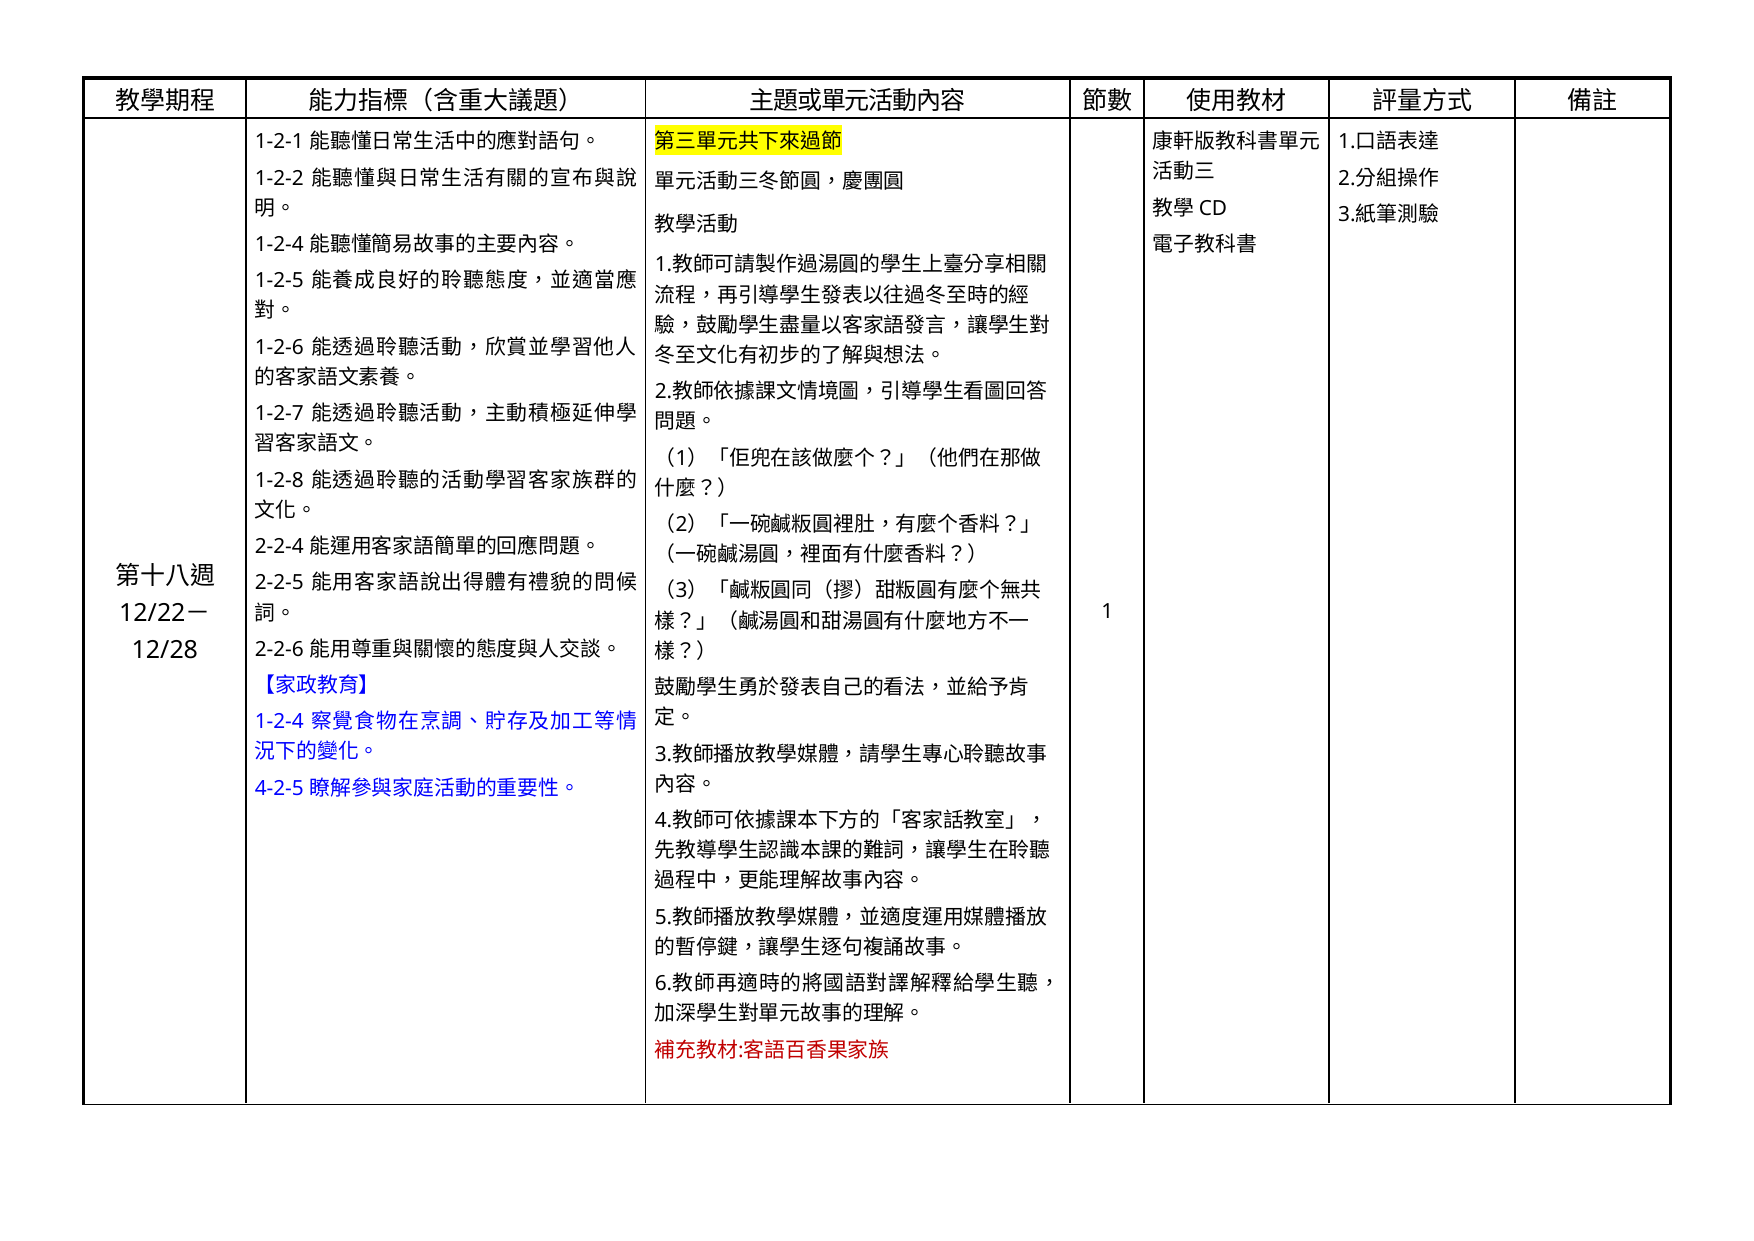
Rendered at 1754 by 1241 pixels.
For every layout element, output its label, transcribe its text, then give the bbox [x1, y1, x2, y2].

table_cell 1-2-1 能聽懂日常生活中的應對語句。 1-2-2 能聽懂與日常生活有關的宣布與說明。 1-2-4 能聽懂簡易故事的主要內容。 1-2-5 能養成良好的聆聽態度，並適當應對。 1-2-6 能透過聆聽活動，欣賞並學習他人的客家語文素養。 1-2-7 能透過聆聽活動，主動積極延伸學習客家語文。 1-2-8 能透過聆聽的活動學習客家族群的文化。 2-2-4 能運用客家語簡單的回應問題。 2-2-5 能用客家語說出得體有禮貌的問候詞。 2-2-6 能用尊重與關懷的態度與人交談。 【家政教育】 1-2-4 察覺食物在烹調、貯存及加工等情況下的變化。 4-2-5 瞭解參與家庭活動的重要性。 [247, 119, 645, 1103]
table_cell [1516, 119, 1669, 1103]
table_cell 1 [1071, 119, 1143, 1103]
table_cell 第十八週 12/22－12/28 [85, 119, 245, 1103]
table_header 備註 [1516, 80, 1669, 117]
table_header 評量方式 [1330, 80, 1514, 117]
table_header 節數 [1071, 80, 1143, 117]
table_cell 1.口語表達 2.分組操作 3.紙筆測驗 [1330, 119, 1514, 1103]
table_header 教學期程 [85, 80, 245, 117]
table_header 主題或單元活動內容 [646, 80, 1069, 117]
table_cell 第三單元共下來過節 單元活動三冬節圓，慶團圓 教學活動 1.教師可請製作過湯圓的學生上臺分享相關流程，再引導學生發表以往過冬至時的經驗，鼓勵學生盡量以客家語發言，讓學生對冬至文化有初步的了解與想法。 2.教師依據課文情境圖，引導學生看圖回答問題。 （1）「佢兜在該做麼个？」（他們在那做什麼？） （2）「一碗鹹粄圓裡肚，有麼个香料？」（一碗鹹湯圓，裡面有什麼香料？） （3）「鹹粄圓同（摎）甜粄圓有麼个無共樣？」（鹹湯圓和甜湯圓有什麼地方不一樣？） 鼓勵學生勇於發表自己的看法，並給予肯定。 3.教師播放教學媒體，請學生專心聆聽故事內容。 4.教師可依據課本下方的「客家話教室」，先教導學生認識本課的難詞，讓學生在聆聽過程中，更能理解故事內容。 5.教師播放教學媒體，並適度運用媒體播放的暫停鍵，讓學生逐句複誦故事。 6.教師再適時的將國語對譯解釋給學生聽，加深學生對單元故事的理解。 補充教材:客語百香果家族 [646, 119, 1069, 1103]
table_header 能力指標（含重大議題） [247, 80, 645, 117]
table_header 使用教材 [1145, 80, 1328, 117]
table_cell 康軒版教科書單元活動三 教學CD 電子教科書 [1145, 119, 1328, 1103]
